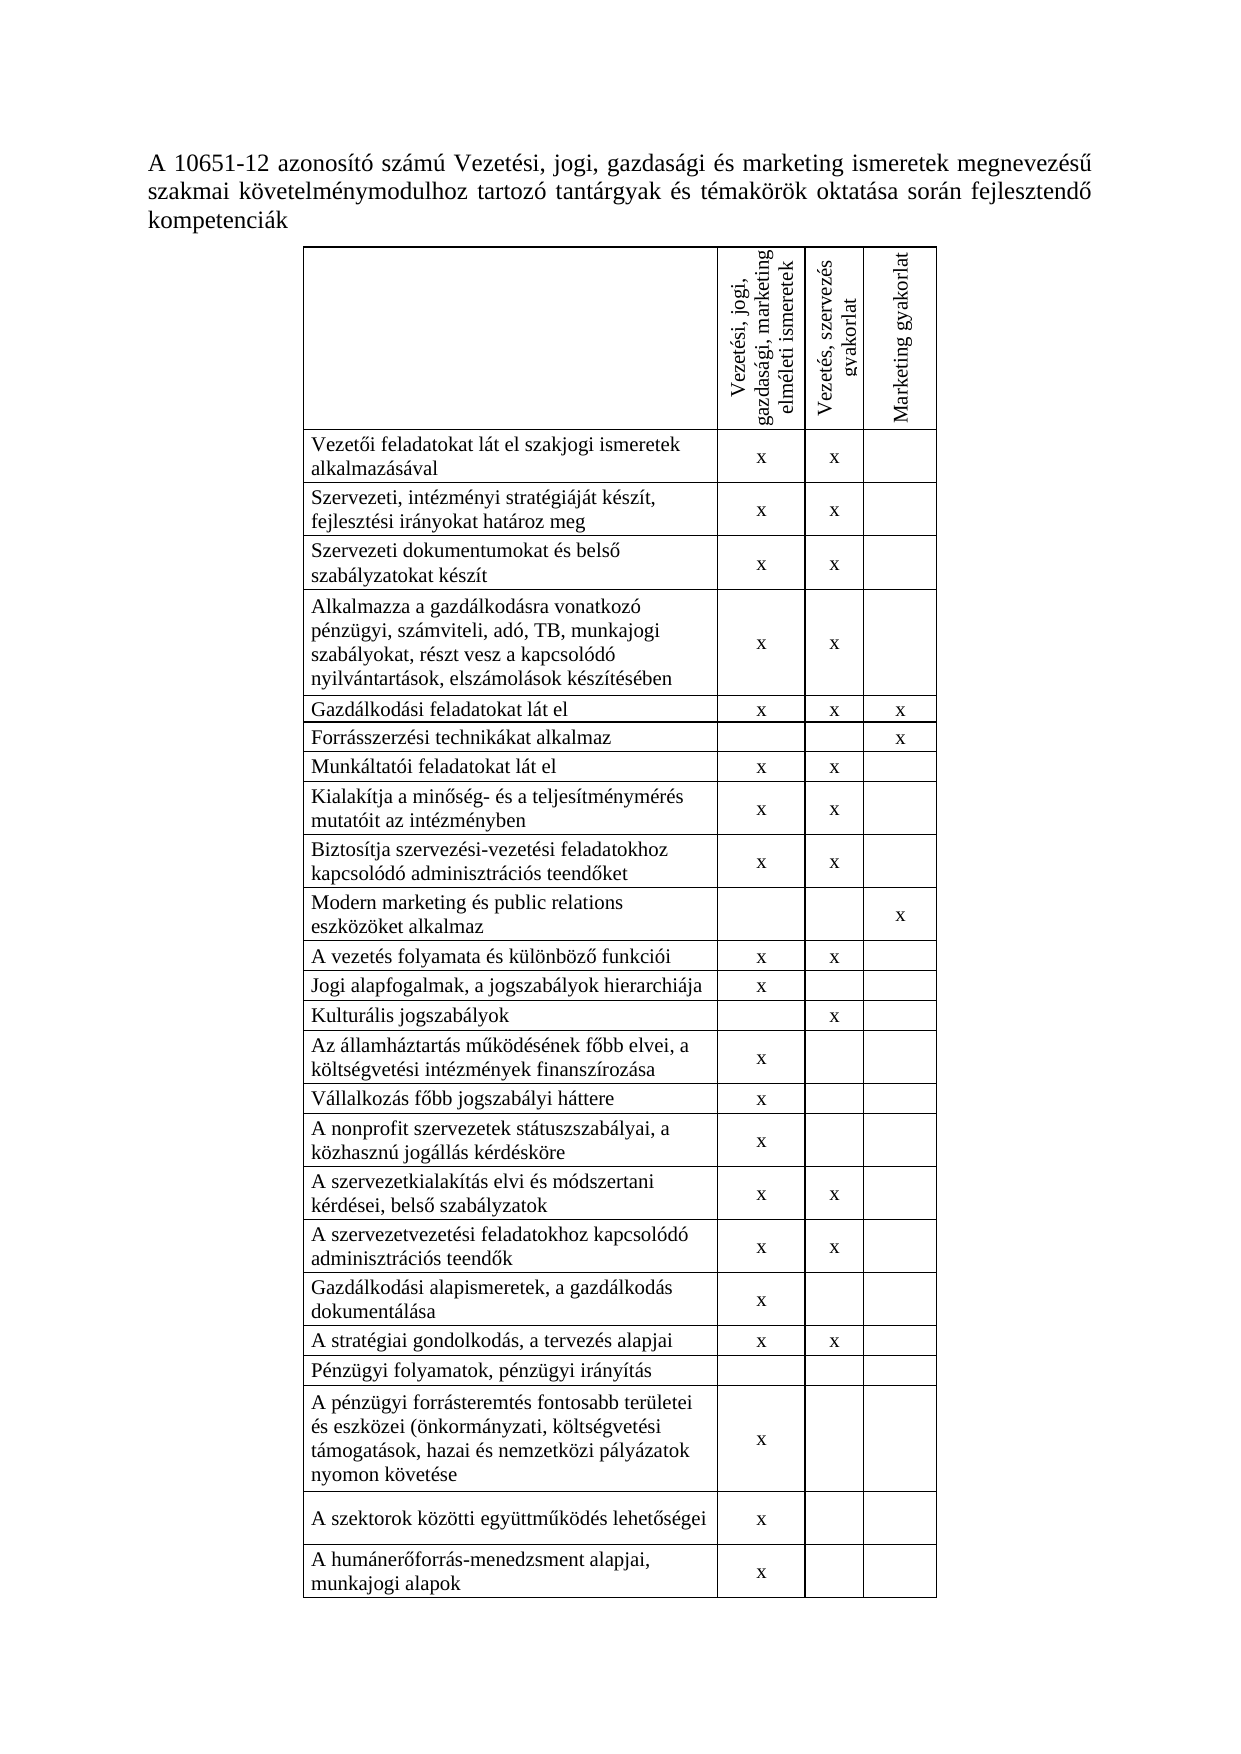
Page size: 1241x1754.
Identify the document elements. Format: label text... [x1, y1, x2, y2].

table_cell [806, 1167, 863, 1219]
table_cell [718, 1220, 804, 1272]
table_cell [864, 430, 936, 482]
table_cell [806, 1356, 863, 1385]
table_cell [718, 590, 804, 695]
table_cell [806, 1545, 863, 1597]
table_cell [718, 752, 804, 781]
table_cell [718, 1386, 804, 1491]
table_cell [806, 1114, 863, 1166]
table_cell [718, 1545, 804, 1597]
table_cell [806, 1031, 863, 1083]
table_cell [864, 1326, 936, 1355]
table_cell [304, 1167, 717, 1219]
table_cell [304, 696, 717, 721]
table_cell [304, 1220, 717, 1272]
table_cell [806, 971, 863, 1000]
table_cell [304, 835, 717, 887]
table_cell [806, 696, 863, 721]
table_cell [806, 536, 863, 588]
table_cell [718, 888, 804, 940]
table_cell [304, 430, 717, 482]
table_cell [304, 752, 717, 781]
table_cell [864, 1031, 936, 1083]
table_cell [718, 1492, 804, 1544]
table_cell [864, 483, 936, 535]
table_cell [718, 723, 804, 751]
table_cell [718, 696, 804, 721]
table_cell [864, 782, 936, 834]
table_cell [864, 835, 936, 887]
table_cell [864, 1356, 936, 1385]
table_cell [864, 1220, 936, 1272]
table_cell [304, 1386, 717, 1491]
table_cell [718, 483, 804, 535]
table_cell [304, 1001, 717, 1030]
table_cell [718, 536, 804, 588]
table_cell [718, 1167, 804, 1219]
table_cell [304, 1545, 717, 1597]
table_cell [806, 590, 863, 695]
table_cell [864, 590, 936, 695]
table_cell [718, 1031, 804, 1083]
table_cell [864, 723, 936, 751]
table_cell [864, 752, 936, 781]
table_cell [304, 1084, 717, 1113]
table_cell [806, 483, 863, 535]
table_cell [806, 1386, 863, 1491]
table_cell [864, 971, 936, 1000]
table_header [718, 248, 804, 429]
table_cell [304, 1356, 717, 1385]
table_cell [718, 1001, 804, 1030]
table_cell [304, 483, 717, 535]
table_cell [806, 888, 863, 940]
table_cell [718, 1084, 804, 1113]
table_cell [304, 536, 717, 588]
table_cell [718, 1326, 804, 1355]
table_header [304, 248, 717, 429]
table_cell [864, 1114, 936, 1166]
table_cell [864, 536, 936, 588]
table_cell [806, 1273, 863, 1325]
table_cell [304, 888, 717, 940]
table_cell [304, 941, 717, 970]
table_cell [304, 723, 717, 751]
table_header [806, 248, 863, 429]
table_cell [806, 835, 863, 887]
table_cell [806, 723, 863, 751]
text A 10651-12 azonosító számú Vezetési, jogi, gazdasági és marketing ismeretek megnevezésű szakmai követelménymodulhoz tartozó tantárgyak és témakörök oktatása során fejlesztendő kompetenciák [148, 148, 1093, 234]
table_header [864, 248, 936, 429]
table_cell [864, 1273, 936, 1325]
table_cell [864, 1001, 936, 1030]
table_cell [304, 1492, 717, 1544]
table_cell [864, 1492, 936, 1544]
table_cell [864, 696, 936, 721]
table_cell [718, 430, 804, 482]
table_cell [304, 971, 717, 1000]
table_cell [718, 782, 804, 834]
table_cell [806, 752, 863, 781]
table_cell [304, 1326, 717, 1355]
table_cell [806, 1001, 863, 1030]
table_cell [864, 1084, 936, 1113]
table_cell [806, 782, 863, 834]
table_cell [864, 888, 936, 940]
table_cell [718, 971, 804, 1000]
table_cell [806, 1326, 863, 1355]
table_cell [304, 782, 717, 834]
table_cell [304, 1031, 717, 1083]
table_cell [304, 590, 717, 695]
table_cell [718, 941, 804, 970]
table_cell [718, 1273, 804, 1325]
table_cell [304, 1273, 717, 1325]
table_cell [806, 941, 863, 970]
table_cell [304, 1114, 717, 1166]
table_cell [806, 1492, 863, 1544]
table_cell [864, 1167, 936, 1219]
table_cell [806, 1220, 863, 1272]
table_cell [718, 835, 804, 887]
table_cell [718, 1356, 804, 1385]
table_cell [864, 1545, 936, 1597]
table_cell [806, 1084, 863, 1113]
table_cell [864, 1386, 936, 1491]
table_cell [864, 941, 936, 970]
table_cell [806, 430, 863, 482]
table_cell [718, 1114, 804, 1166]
